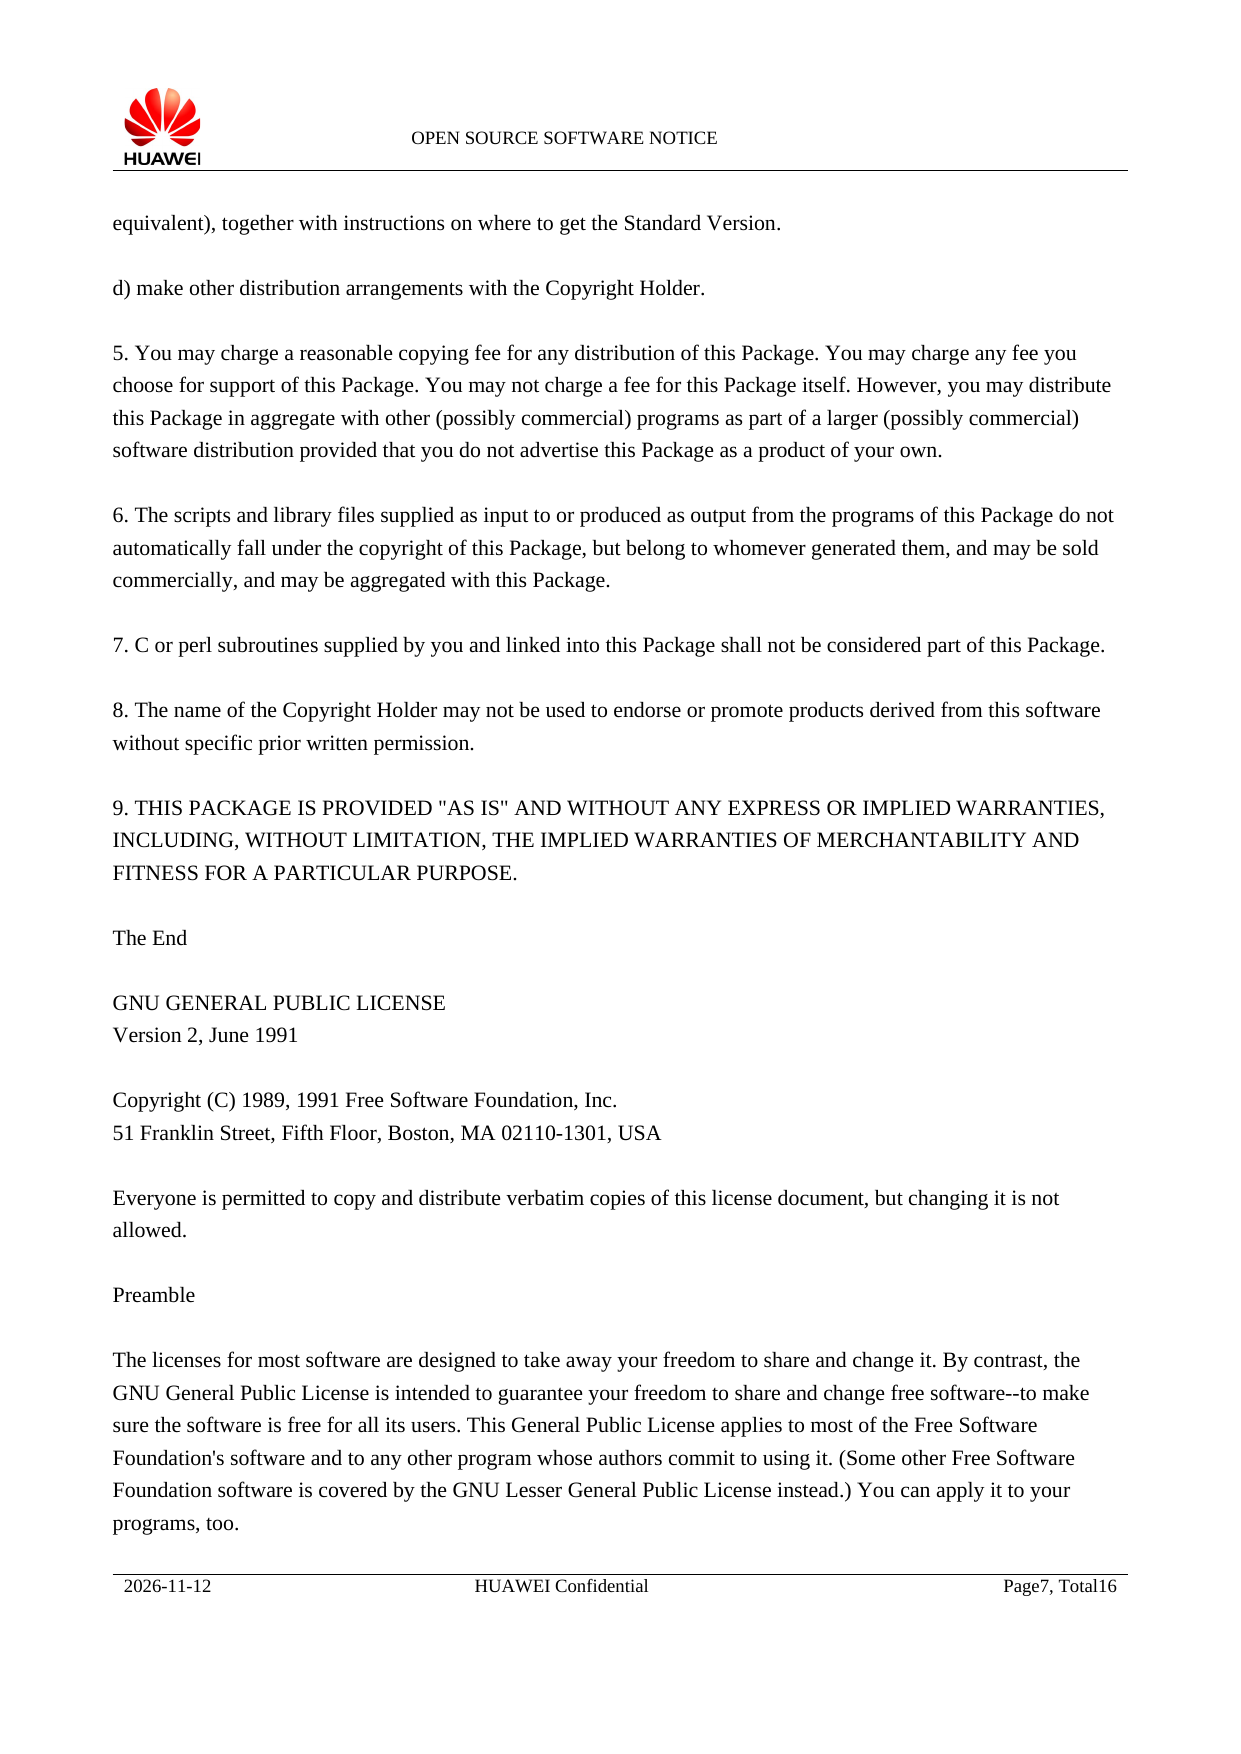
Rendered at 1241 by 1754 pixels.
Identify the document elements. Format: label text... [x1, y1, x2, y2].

picture [124, 88, 201, 165]
